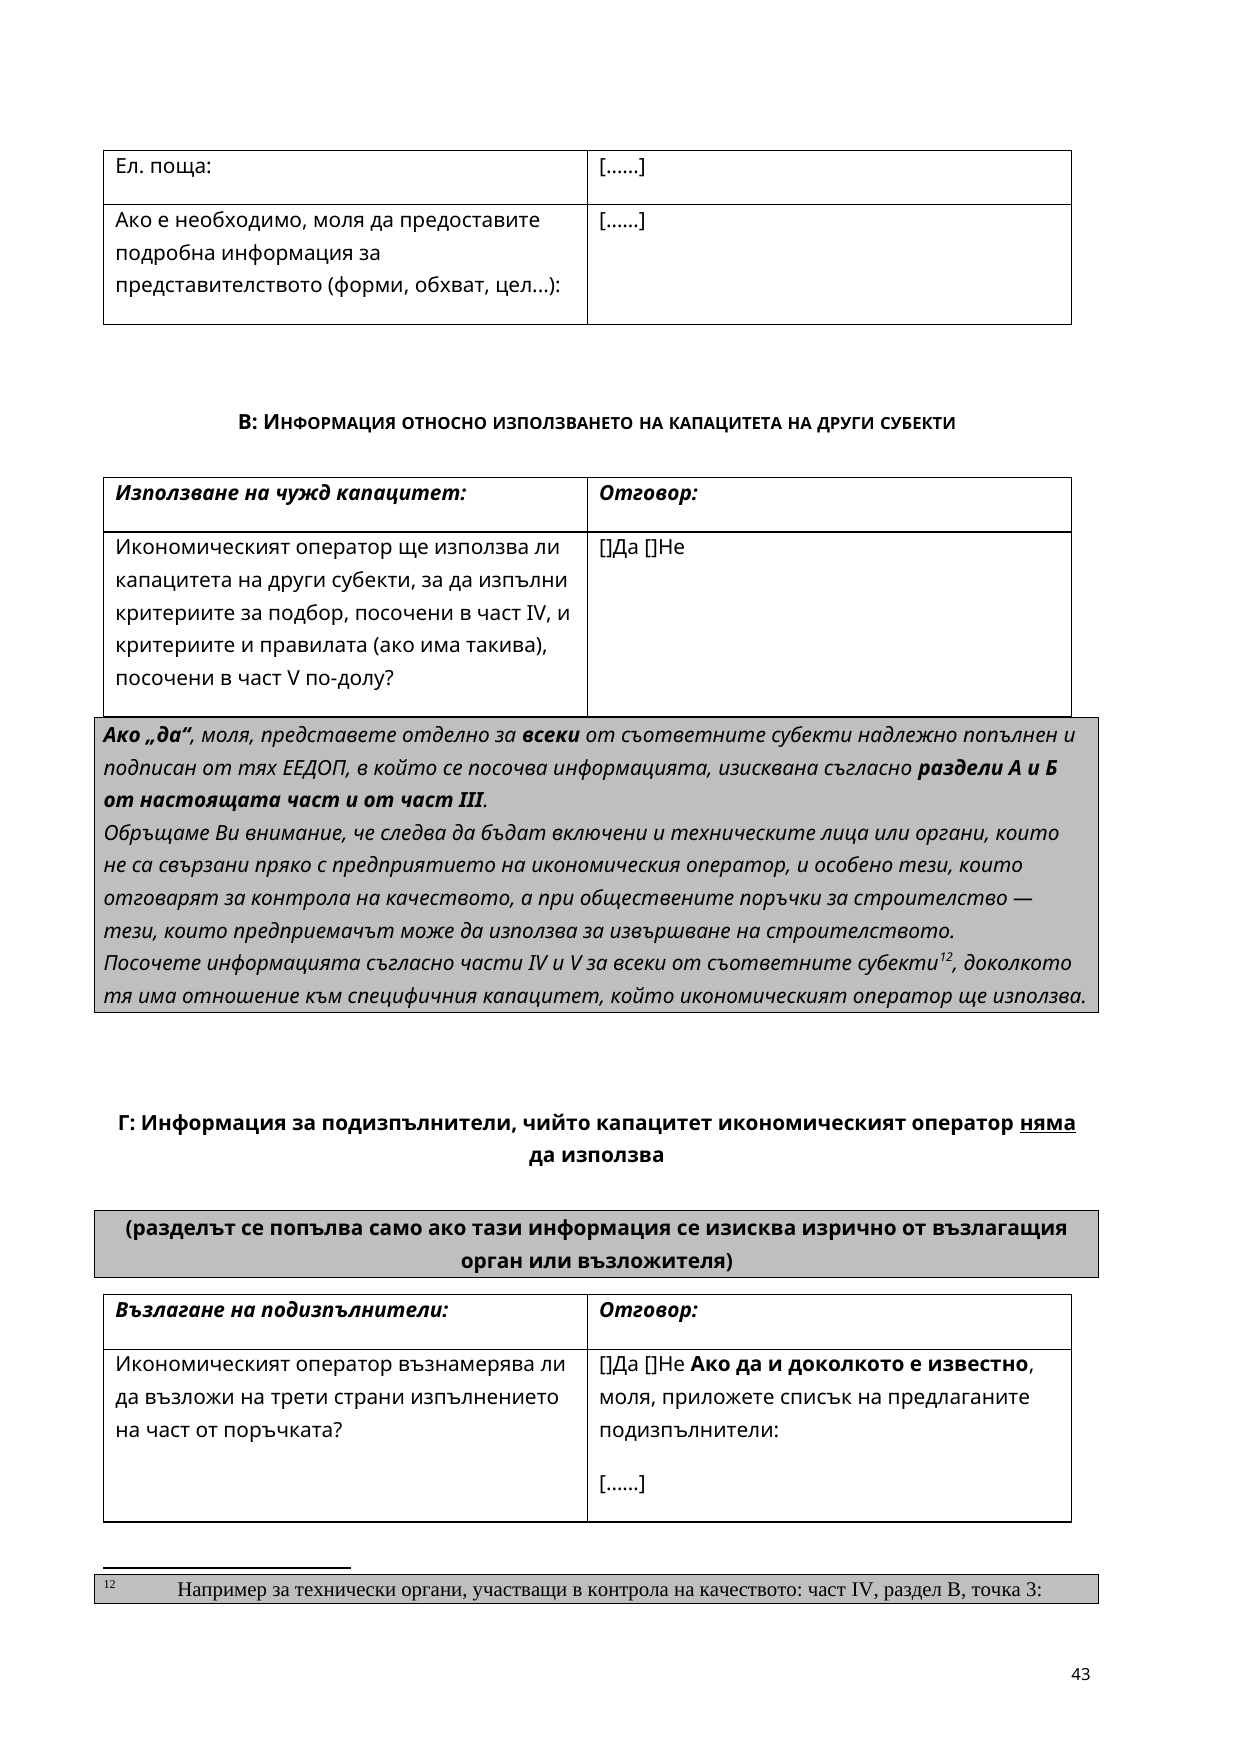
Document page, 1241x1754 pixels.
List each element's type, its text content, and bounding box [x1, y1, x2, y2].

table_cell [……] [588, 151, 1071, 204]
table_cell Икономическият оператор възнамерява ли да възложи на трети страни изпълнението на част от поръчката? [104, 1350, 587, 1521]
table_cell Ако е необходимо, моля да предоставите подробна информация за представителството (форми, обхват, цел...): [104, 205, 587, 323]
text Ако „да“, моля, представете отделно за всеки от съответните субекти надлежно попълнен и подписан от тях ЕЕДОП, в който се посочва информацията, изисквана съгласно раздели А и Б от настоящата част и от част III. Обръщаме Ви внимание, че следва да бъдат включени и техническите лица или органи, които не са свързани пряко с предприятието на икономическия оператор, и особено тези, които отговарят за контрола на качеството, а при обществените поръчки за строителство — тези, които предприемачът може да използва за извършване на строителството. Посочете информацията съгласно части IV и V за всеки от съответните субекти, доколкото тя има отношение към специфичния капацитет, който икономическият оператор ще използва. [95, 718, 1098, 1012]
table_cell Ел. поща: [104, 151, 587, 204]
table_header Използване на чужд капацитет: [104, 478, 587, 531]
text Г: Информация за подизпълнители, чийто капацитет икономическият оператор няма да използва [103, 1108, 1090, 1169]
text В: Информация относно използването на капацитета на други субекти [103, 407, 1090, 436]
table_cell []Да []Не Ако да и доколкото е известно, моля, приложете списък на предлаганите подизпълнители: [……] [588, 1350, 1071, 1521]
table_cell [……] [588, 205, 1071, 323]
table_header Възлагане на подизпълнители: [104, 1295, 587, 1348]
table_header Отговор: [588, 478, 1071, 531]
text (разделът се попълва само ако тази информация се изисква изрично от възлагащия орган или възложителя) [95, 1211, 1098, 1277]
table_cell []Да []Не [588, 533, 1071, 716]
table_cell Икономическият оператор ще използва ли капацитета на други субекти, за да изпълни критериите за подбор, посочени в част IV, и критериите и правилата (ако има такива), посочени в част V по-долу? [104, 533, 587, 716]
table_header Отговор: [588, 1295, 1071, 1348]
